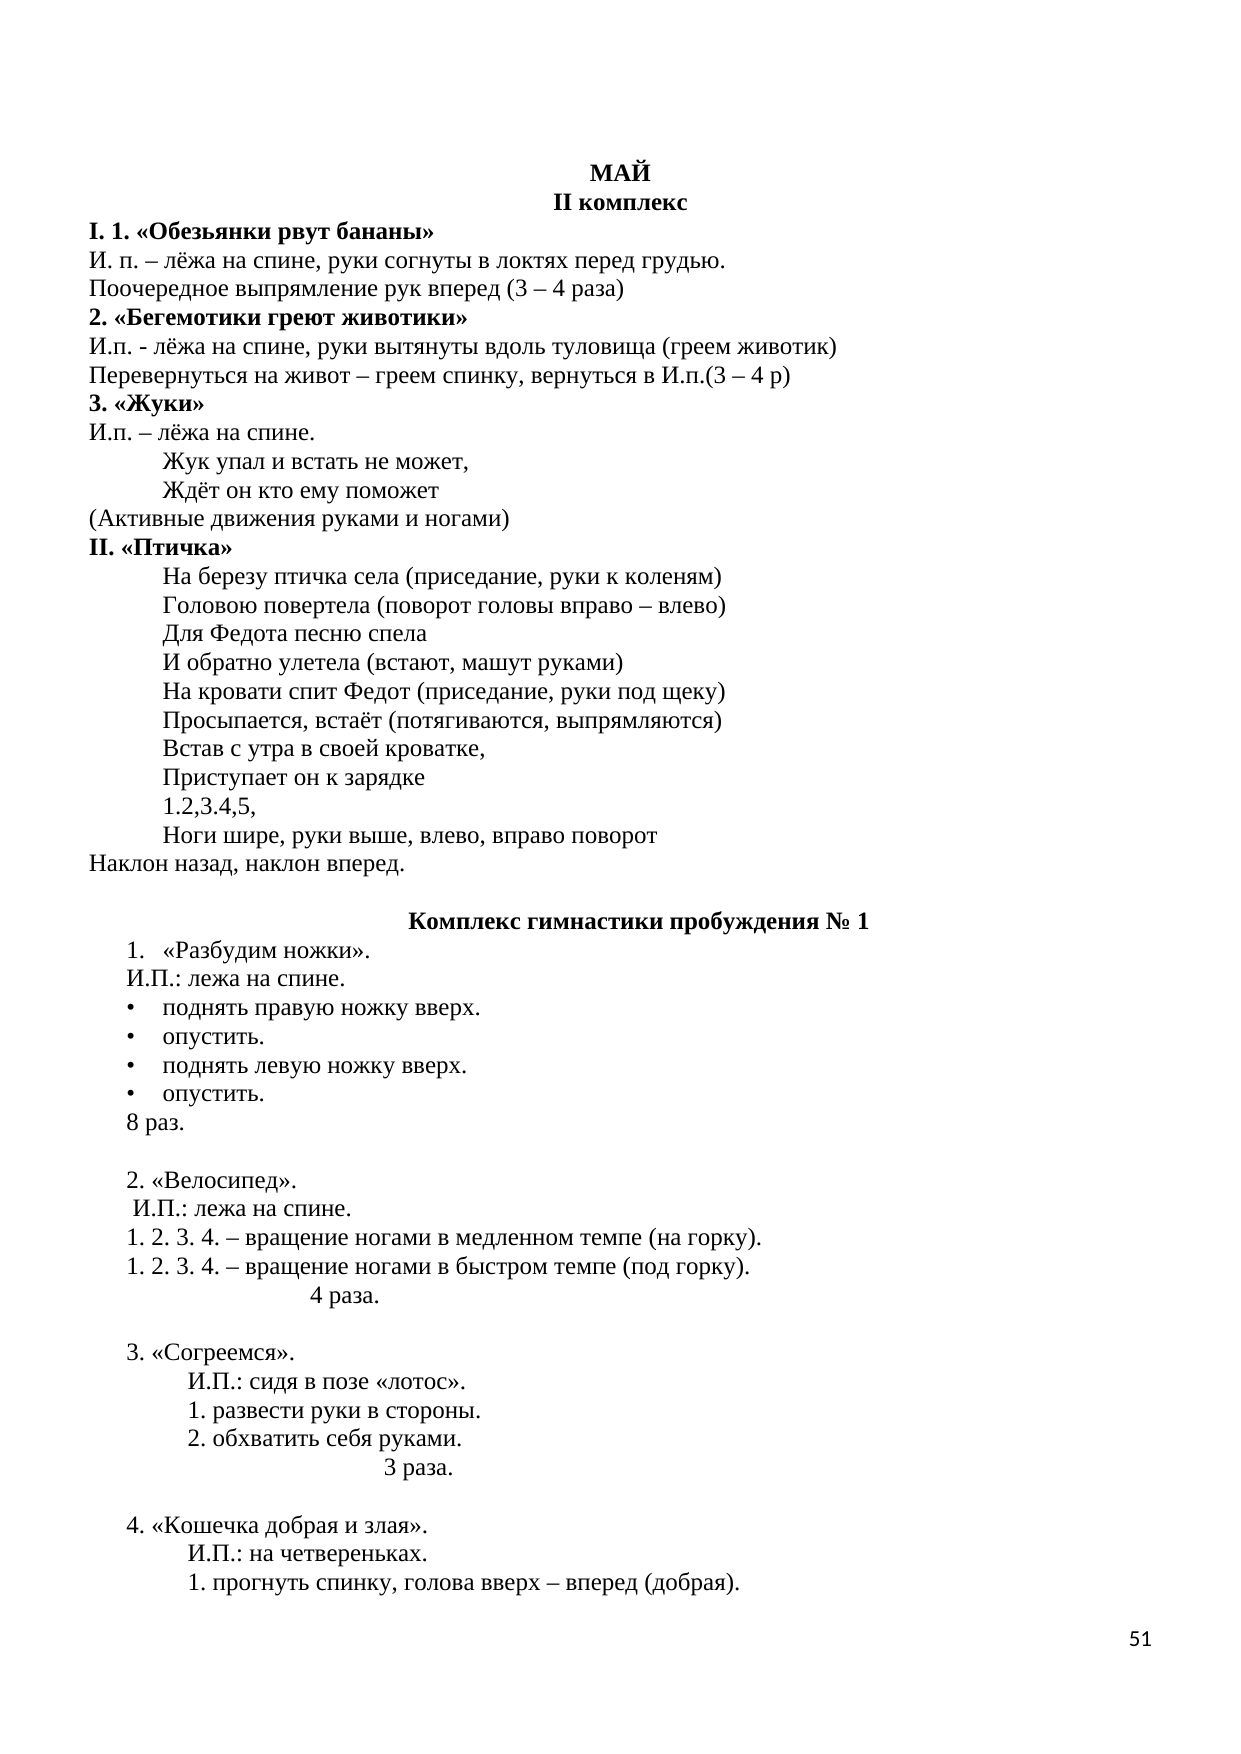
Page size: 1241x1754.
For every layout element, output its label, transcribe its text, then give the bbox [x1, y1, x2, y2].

text I. 1. «Обезьянки рвут бананы» [89, 216, 1152, 245]
text На березу птичка села (приседание, руки к коленям) [162, 561, 1152, 590]
text Для Федота песню спела [162, 618, 1152, 647]
text Просыпается, встаёт (потягиваются, выпрямляются) [162, 705, 1152, 733]
text МАЙ [89, 158, 1152, 187]
text И.П.: лежа на спине. [89, 1193, 1152, 1222]
text 2. «Бегемотики греют животики» [89, 302, 1152, 331]
text И.П.: сидя в позе «лотос». [89, 1366, 1152, 1395]
text 2. «Велосипед». [89, 1165, 1152, 1193]
text И обратно улетела (встают, машут руками) [162, 647, 1152, 676]
text 1. прогнуть спинку, голова вверх – вперед (добрая). [89, 1567, 1152, 1596]
text 2. обхватить себя руками. [89, 1423, 1152, 1452]
text (Активные движения руками и ногами) [89, 503, 1152, 532]
text Головою повертела (поворот головы вправо – влево) [162, 590, 1152, 618]
text Поочередное выпрямление рук вперед (3 – 4 раза) [89, 273, 1152, 302]
text • опустить. [89, 1021, 1152, 1050]
text И.п. - лёжа на спине, руки вытянуты вдоль туловища (греем животик) [89, 331, 1152, 360]
text 3. «Жуки» [89, 388, 1152, 417]
text Жук упал и встать не может, [162, 446, 1152, 475]
text Приступает он к зарядке [162, 762, 1152, 791]
text 4. «Кошечка добрая и злая». [89, 1510, 1152, 1538]
text 1. 2. 3. 4. – вращение ногами в медленном темпе (на горку). [89, 1222, 1152, 1251]
text Ждёт он кто ему поможет [162, 475, 1152, 503]
text Наклон назад, наклон вперед. [89, 848, 1152, 877]
text • поднять левую ножку вверх. [89, 1050, 1152, 1078]
text И.п. – лёжа на спине. [89, 417, 1152, 446]
text И. п. – лёжа на спине, руки согнуты в локтях перед грудью. [89, 245, 1152, 273]
text И.П.: на четвереньках. [89, 1538, 1152, 1567]
text Перевернуться на живот – греем спинку, вернуться в И.п.(3 – 4 р) [89, 360, 1152, 388]
text II комплекс [89, 187, 1152, 216]
text 1. «Разбудим ножки». [89, 935, 1152, 963]
text На кровати спит Федот (приседание, руки под щеку) [162, 676, 1152, 705]
text 1.2,3.4,5, [162, 791, 1152, 820]
text 3. «Согреемся». [89, 1337, 1152, 1366]
text 8 раз. [89, 1107, 1152, 1136]
text • опустить. [89, 1078, 1152, 1107]
text 1. развести руки в стороны. [89, 1395, 1152, 1423]
text Встав с утра в своей кроватке, [162, 733, 1152, 762]
text 4 раза. [89, 1280, 1152, 1308]
text II. «Птичка» [89, 532, 1152, 561]
text И.П.: лежа на спине. [89, 963, 1152, 992]
text 1. 2. 3. 4. – вращение ногами в быстром темпе (под горку). [89, 1251, 1152, 1280]
text 3 раза. [89, 1452, 1152, 1481]
text • поднять правую ножку вверх. [89, 992, 1152, 1021]
text Комплекс гимнастики пробуждения № 1 [89, 906, 1152, 935]
text Ноги шире, руки выше, влево, вправо поворот [162, 820, 1152, 848]
